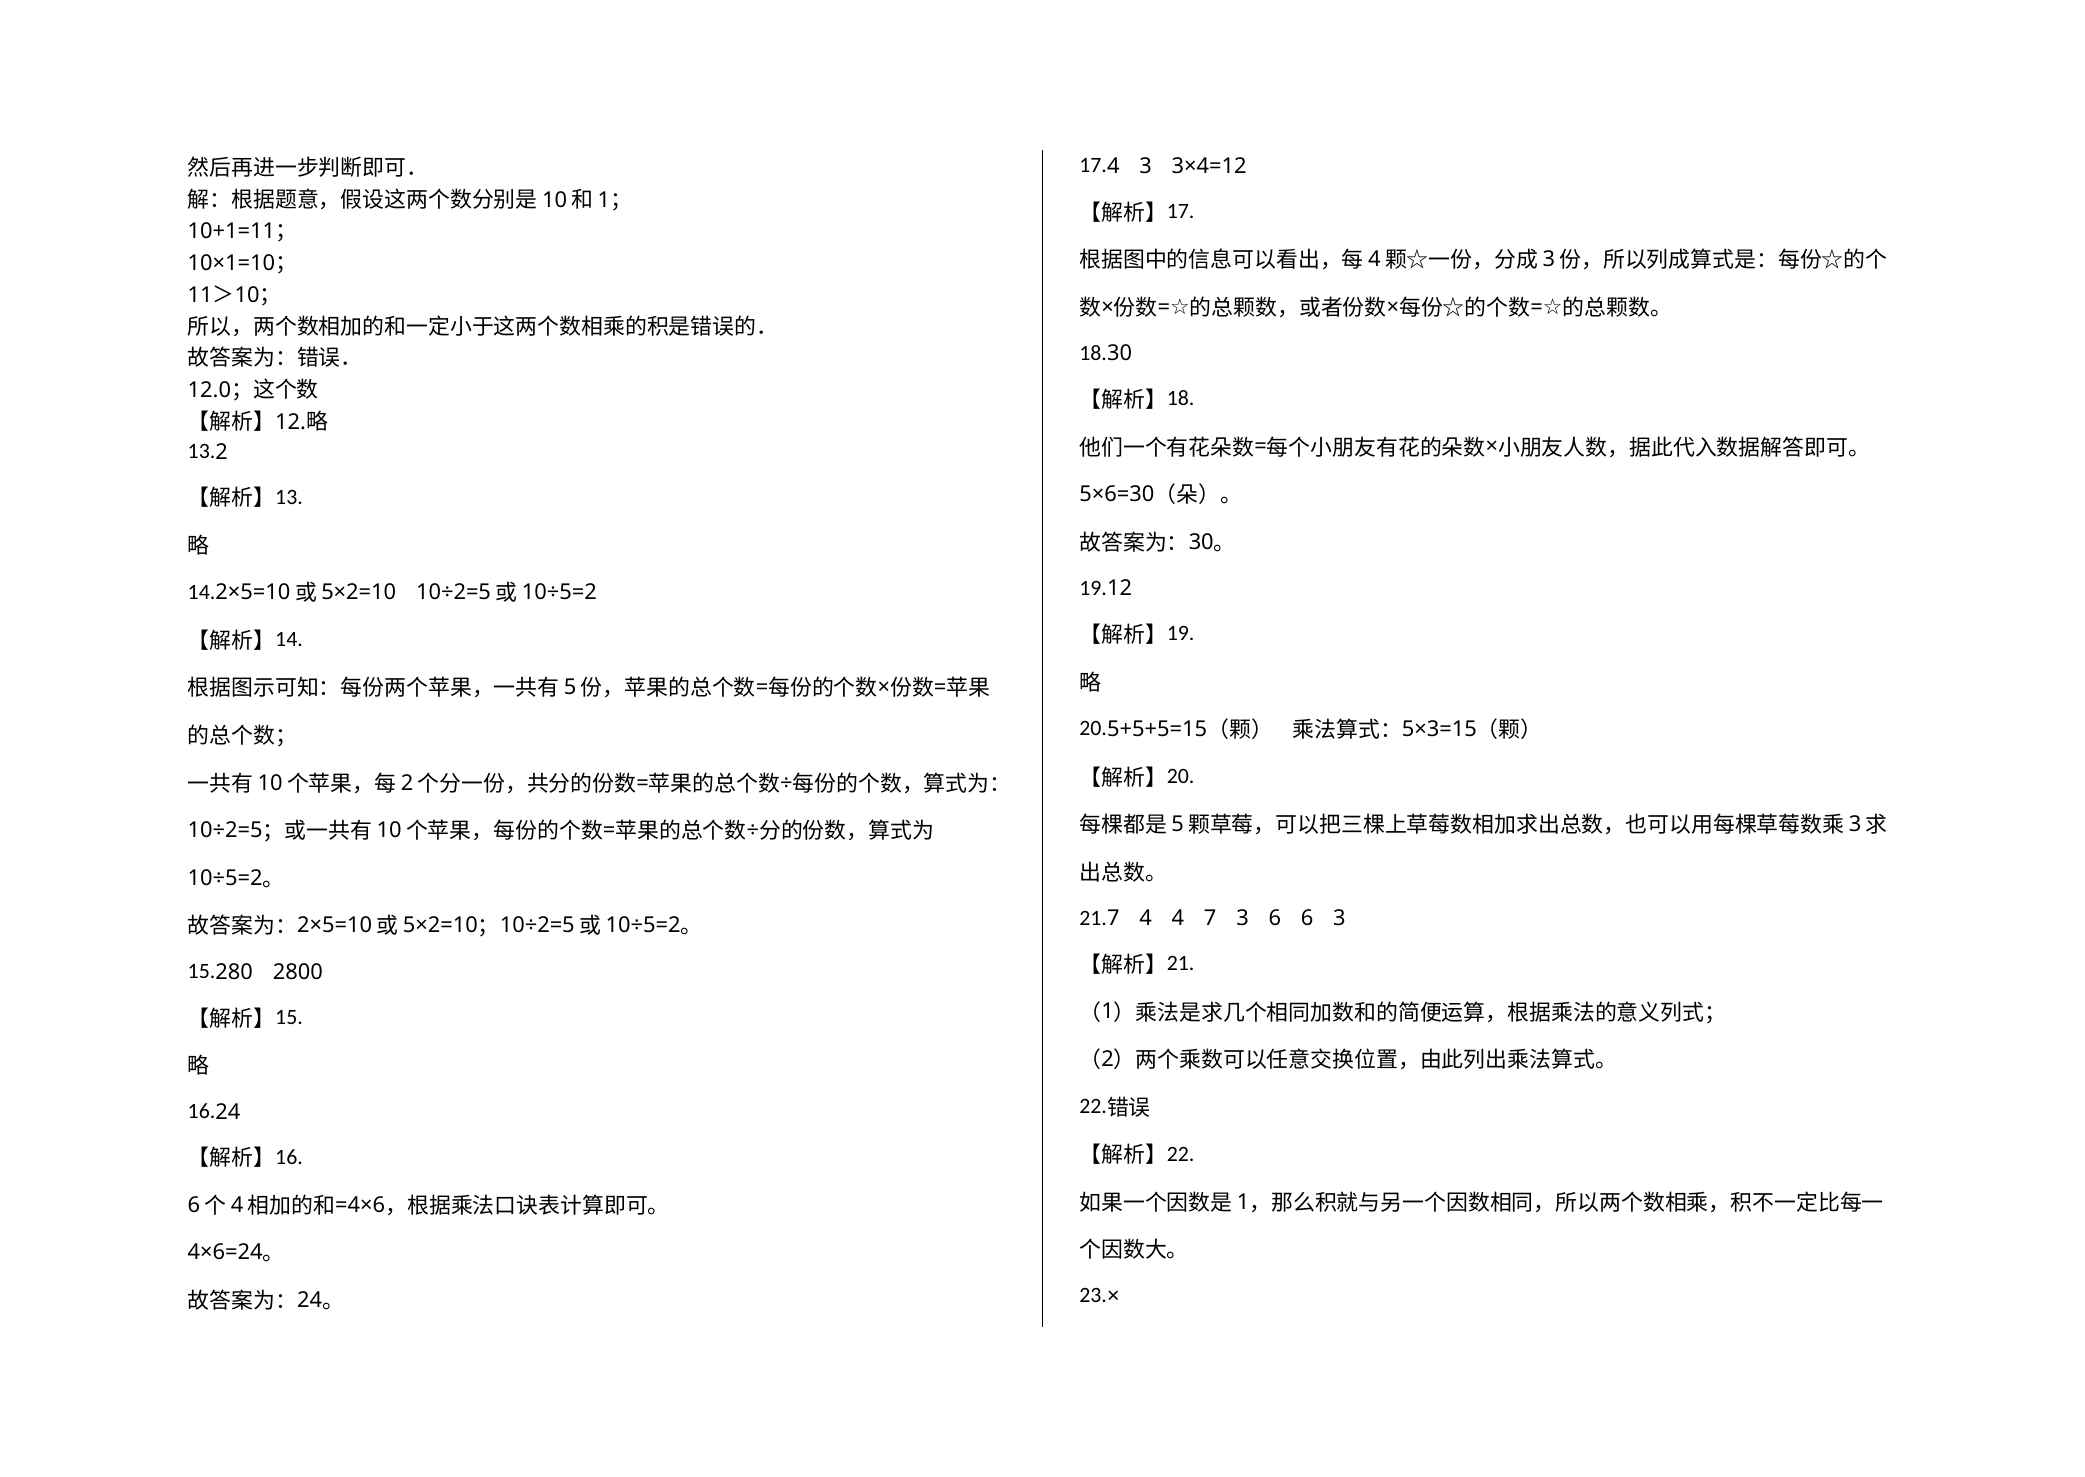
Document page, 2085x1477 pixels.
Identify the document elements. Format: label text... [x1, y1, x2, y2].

text 6个4相加的和=4×6，根据乘法口诀表计算即可。 [187, 1188, 1005, 1219]
text 略 [187, 1048, 1005, 1080]
text 每棵都是5颗草莓，可以把三棵上草莓数相加求出总数，也可以用每棵草莓数乘3求出总数。 [1079, 807, 1897, 886]
text 故答案为：错误． [187, 340, 1005, 372]
text 10×1=10； [187, 245, 1005, 277]
text 【解析】15. [187, 1001, 1005, 1032]
text 根据图示可知：每份两个苹果，一共有5份，苹果的总个数=每份的个数×份数=苹果的总个数； [187, 670, 1005, 750]
text 13.2 [187, 436, 1005, 465]
text 他们一个有花朵数=每个小朋友有花的朵数×小朋友人数，据此代入数据解答即可。 [1079, 429, 1897, 461]
text 一共有10个苹果，每2个分一份，共分的份数=苹果的总个数÷每份的个数，算式为：10÷2=5；或一共有10个苹果，每份的个数=苹果的总个数÷分的份数，算式为10÷5=2。 [187, 766, 1005, 892]
text 11＞10； [187, 277, 1005, 309]
text 23.× [1079, 1280, 1897, 1309]
text 略 [187, 528, 1005, 559]
text 【解析】21. [1079, 947, 1897, 979]
text 【解析】19. [1079, 617, 1897, 649]
text 22.错误 [1079, 1090, 1897, 1121]
text 解：根据题意，假设这两个数分别是10和1； [187, 182, 1005, 213]
text （2）两个乘数可以任意交换位置，由此列出乘法算式。 [1079, 1042, 1897, 1074]
text 【解析】16. [187, 1140, 1005, 1172]
text 【解析】20. [1079, 760, 1897, 791]
text 14.2×5=10或5×2=10 10÷2=5或10÷5=2 [187, 575, 1005, 607]
text 19.12 [1079, 572, 1897, 602]
text 故答案为：30。 [1079, 525, 1897, 557]
text 【解析】14. [187, 623, 1005, 654]
text 所以，两个数相加的和一定小于这两个数相乘的积是错误的． [187, 309, 1005, 340]
text 如果一个因数是1，那么积就与另一个因数相同，所以两个数相乘，积不一定比每一个因数大。 [1079, 1185, 1897, 1264]
text 17.4 3 3×4=12 [1079, 150, 1897, 180]
text （1）乘法是求几个相同加数和的简便运算，根据乘法的意义列式； [1079, 994, 1897, 1026]
text 18.30 [1079, 337, 1897, 367]
text 12.0；这个数 [187, 372, 1005, 404]
text 4×6=24。 [187, 1235, 1005, 1267]
text 【解析】12.略 [187, 404, 1005, 436]
text 试题分析：根据题意，假设这两个数分别是10和1；分别计算出这两个数的和与积，然后再进一步判断即可． [187, 150, 1005, 182]
text 5×6=30（朵）。 [1079, 477, 1897, 509]
text 略 [1079, 664, 1897, 696]
text 【解析】17. [1079, 195, 1897, 226]
text 21.7 4 4 7 3 6 6 3 [1079, 902, 1897, 932]
text 【解析】22. [1079, 1137, 1897, 1169]
text 16.24 [187, 1096, 1005, 1125]
text 15.280 2800 [187, 956, 1005, 986]
text 20.5+5+5=15（颗） 乘法算式：5×3=15（颗） [1079, 712, 1897, 744]
text 【解析】13. [187, 480, 1005, 512]
text 10+1=11； [187, 213, 1005, 245]
text 故答案为：24。 [187, 1283, 1005, 1315]
text 根据图中的信息可以看出，每4颗☆一份，分成3份，所以列成算式是：每份☆的个数×份数=☆的总颗数，或者份数×每份☆的个数=☆的总颗数。 [1079, 242, 1897, 322]
text 【解析】18. [1079, 382, 1897, 414]
text 故答案为：2×5=10或5×2=10；10÷2=5或10÷5=2。 [187, 908, 1005, 940]
